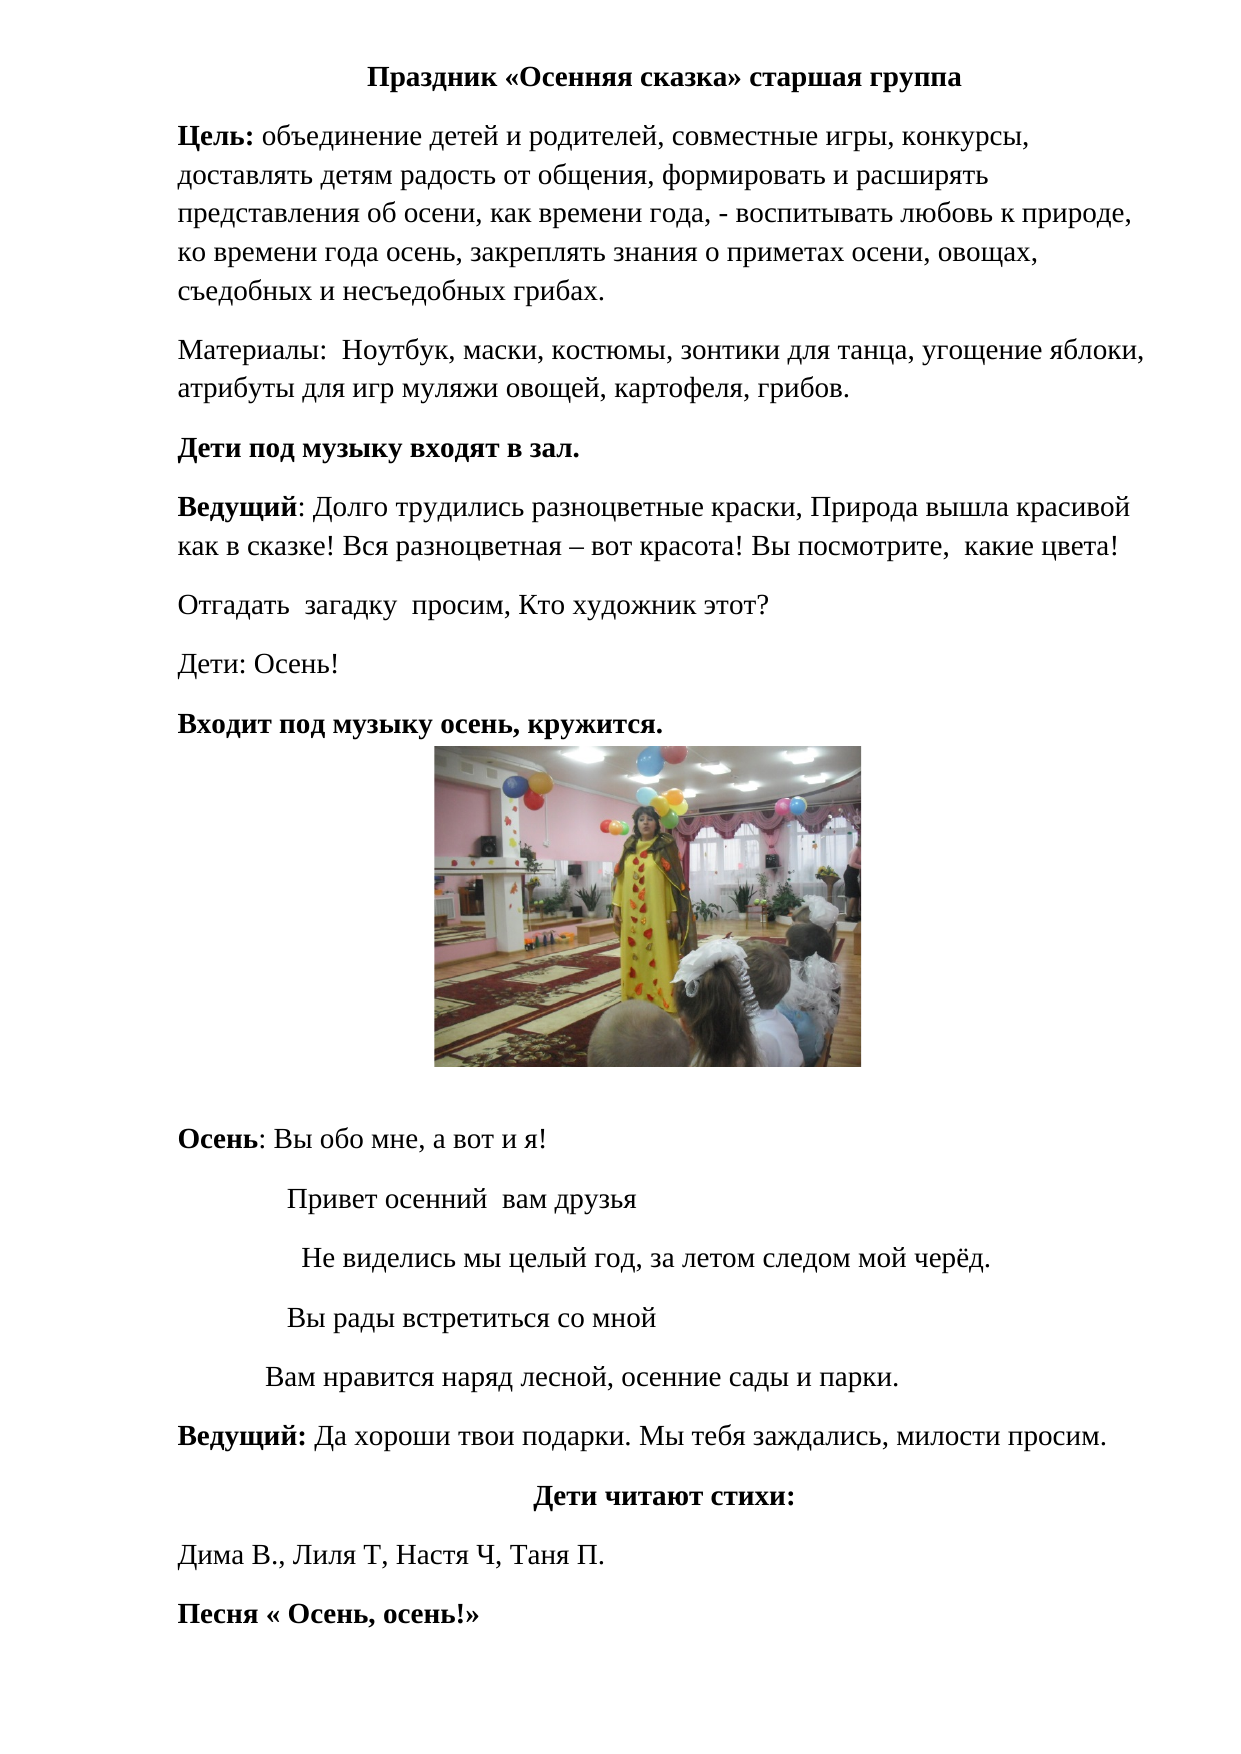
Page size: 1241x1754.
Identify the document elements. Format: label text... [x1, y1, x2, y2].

text Ведущий: Долго трудились разноцветные краски, Природа вышла красивой как в сказке! Вся разноцветная – вот красота! Вы посмотрите, какие цвета! [177, 489, 1152, 561]
text Материалы: Ноутбук, маски, костюмы, зонтики для танца, угощение яблоки, атрибуты для игр муляжи овощей, картофеля, грибов. [177, 332, 1152, 404]
text Праздник «Осенняя сказка» старшая группа [177, 59, 1152, 93]
text Цель: объединение детей и родителей, совместные игры, конкурсы, доставлять детям радость от общения, формировать и расширять представления об осени, как времени года, - воспитывать любовь к природе, ко времени года осень, закреплять знания о приметах осени, овощах, съедобных и несъедобных грибах. [177, 118, 1152, 306]
text Дети читают стихи: [177, 1478, 1152, 1511]
text Дети под музыку входят в зал. [177, 430, 1152, 463]
text Дети: Осень! [177, 647, 1152, 680]
text Входит под музыку осень, кружится. [177, 706, 1152, 739]
text Вы рады встретиться со мной [177, 1300, 1152, 1333]
text Песня « Осень, осень!» [177, 1597, 1152, 1630]
text Не виделись мы целый год, за летом следом мой черёд. [177, 1240, 1152, 1274]
text Отгадать загадку просим, Кто художник этот? [177, 587, 1152, 621]
text Осень: Вы обо мне, а вот и я! [177, 1122, 1152, 1155]
text Привет осенний вам друзья [177, 1181, 1152, 1214]
text Вам нравится наряд лесной, осенние сады и парки. [177, 1359, 1152, 1393]
picture [432, 746, 862, 1065]
text Дима В., Лиля Т, Настя Ч, Таня П. [177, 1537, 1152, 1571]
text Ведущий: Да хороши твои подарки. Мы тебя заждались, милости просим. [177, 1418, 1152, 1452]
